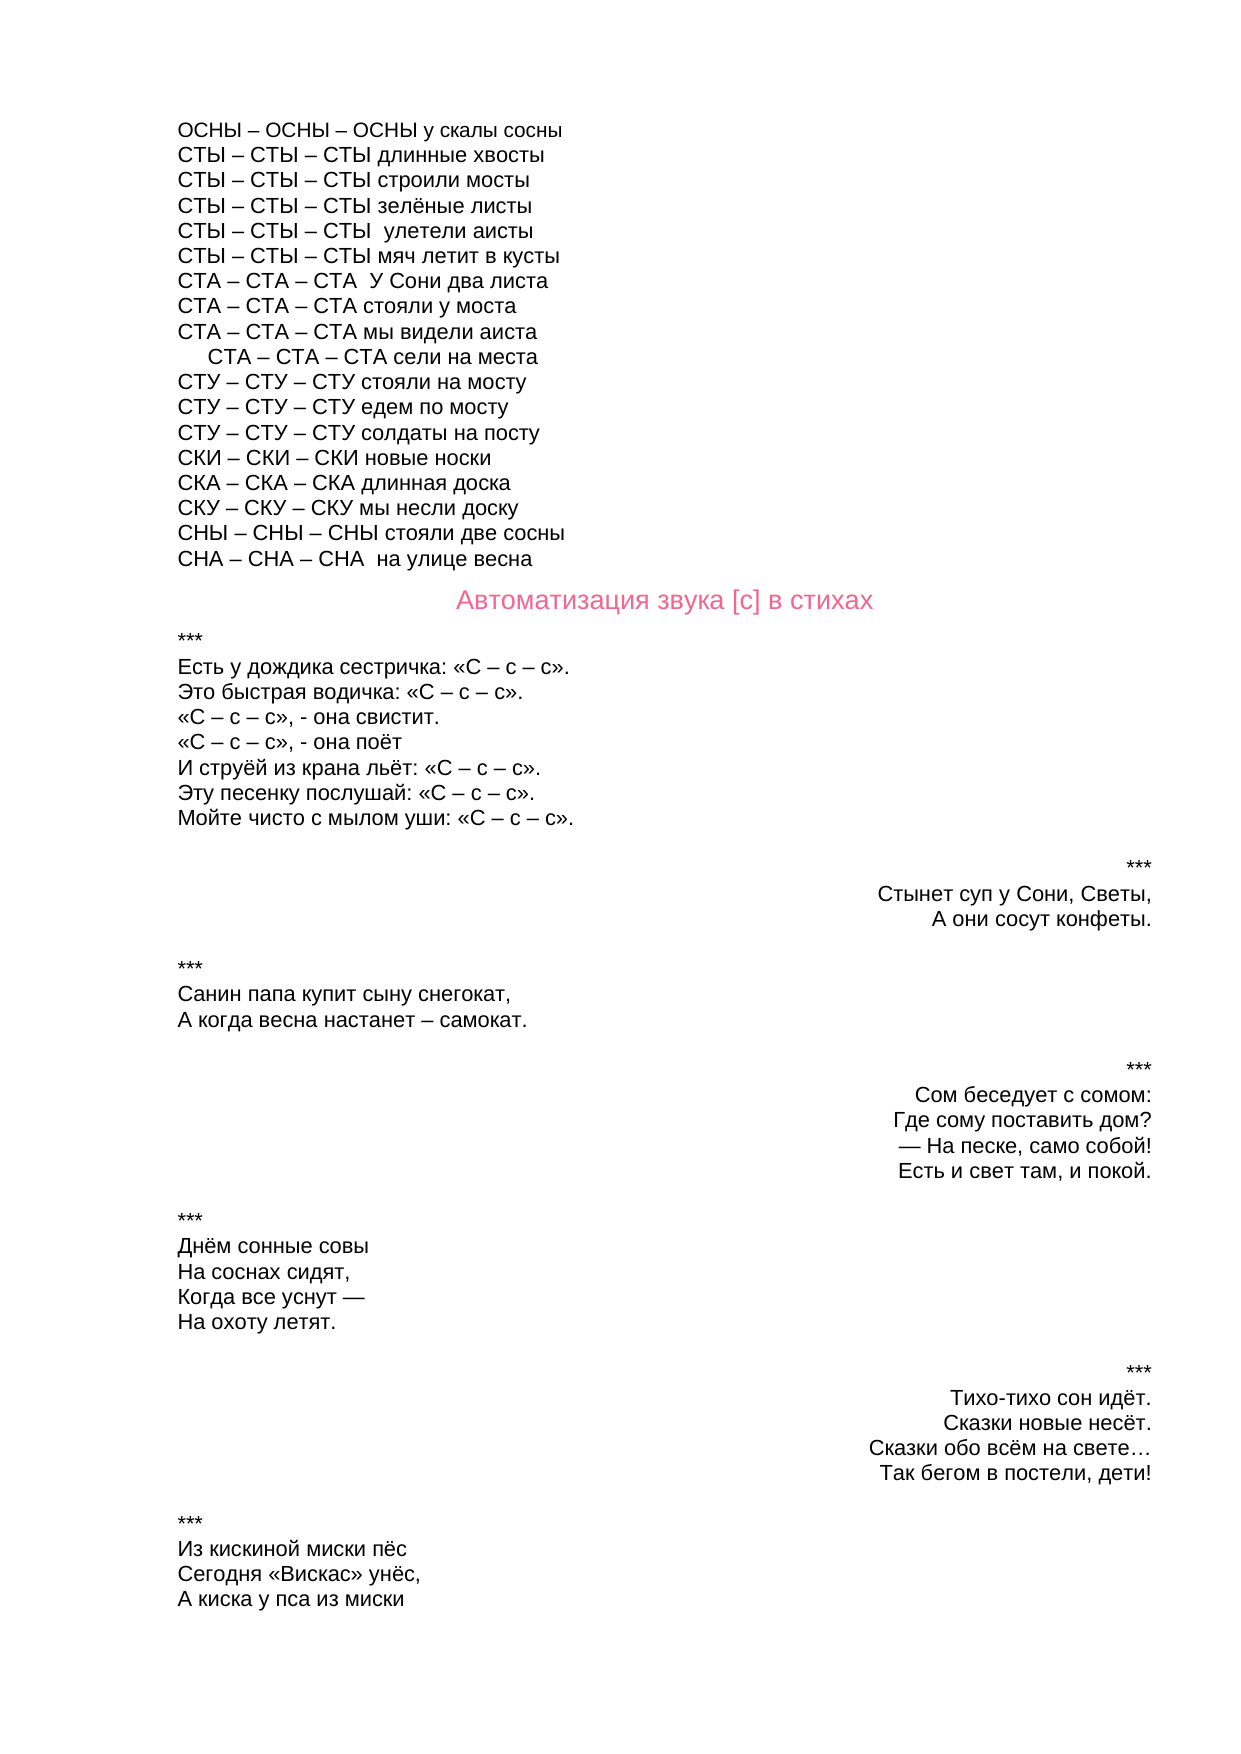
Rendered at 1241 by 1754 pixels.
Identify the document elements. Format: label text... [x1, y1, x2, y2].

text СТЫ – СТЫ – СТЫ строили мосты [177, 167, 1152, 192]
text СКИ – СКИ – СКИ новые носки [177, 444, 1152, 470]
text СТУ – СТУ – СТУ стояли на мосту [177, 369, 1152, 394]
text *** [177, 956, 1152, 981]
text ОСНЫ – ОСНЫ – ОСНЫ у скалы сосны [177, 118, 1152, 142]
text Так бегом в постели, дети! [177, 1460, 1152, 1485]
text Днём сонные совы [177, 1233, 1152, 1258]
text СКА – СКА – СКА длинная доска [177, 470, 1152, 495]
text СТЫ – СТЫ – СТЫ мяч летит в кусты [177, 243, 1152, 268]
text СТЫ – СТЫ – СТЫ зелёные листы [177, 192, 1152, 218]
text Сегодня «Вискас» унёс, [177, 1561, 1152, 1586]
text СНА – СНА – СНА на улице весна [177, 545, 1152, 571]
text Стынет суп у Сони, Светы, [177, 880, 1152, 906]
text СТЫ – СТЫ – СТЫ улетели аисты [177, 218, 1152, 243]
text Сом беседует с сомом: [177, 1082, 1152, 1107]
text СТА – СТА – СТА У Сони два листа [177, 268, 1152, 293]
text СТЫ – СТЫ – СТЫ длинные хвосты [177, 142, 1152, 167]
text А киска у пса из миски [177, 1586, 1152, 1611]
text — На песке, само собой! [177, 1132, 1152, 1158]
text Когда все уснут — [177, 1284, 1152, 1309]
text Сказки обо всём на свете… [177, 1435, 1152, 1460]
text «С – с – с», - она поёт [177, 729, 1152, 754]
text СТА – СТА – СТА стояли у моста [177, 293, 1152, 318]
text Санин папа купит сыну снегокат, [177, 981, 1152, 1006]
text Мойте чисто с мылом уши: «С – с – с». [177, 805, 1152, 830]
text *** [177, 855, 1152, 880]
text *** [177, 1057, 1152, 1082]
text «С – с – с», - она свистит. [177, 704, 1152, 729]
text СТУ – СТУ – СТУ солдаты на посту [177, 419, 1152, 444]
text А они сосут конфеты. [177, 906, 1152, 931]
text Есть и свет там, и покой. [177, 1158, 1152, 1183]
text А когда весна настанет – самокат. [177, 1006, 1152, 1032]
text Есть у дождика сестричка: «С – с – с». [177, 653, 1152, 679]
text СТА – СТА – СТА мы видели аиста [177, 318, 1152, 344]
text *** [177, 1208, 1152, 1233]
text СТУ – СТУ – СТУ едем по мосту [177, 394, 1152, 419]
text Сказки новые несёт. [177, 1410, 1152, 1435]
text На соснах сидят, [177, 1258, 1152, 1284]
text И струёй из крана льёт: «С – с – с». [177, 754, 1152, 779]
text СНЫ – СНЫ – СНЫ стояли две сосны [177, 520, 1152, 545]
text *** [177, 1359, 1152, 1384]
text СТА – СТА – СТА сели на места [177, 344, 1152, 369]
text Тихо-тихо сон идёт. [177, 1384, 1152, 1410]
text Где сому поставить дом? [177, 1107, 1152, 1132]
text Из кискиной миски пёс [177, 1536, 1152, 1561]
text СКУ – СКУ – СКУ мы несли доску [177, 495, 1152, 520]
text Эту песенку послушай: «С – с – с». [177, 779, 1152, 805]
text *** [177, 1511, 1152, 1536]
text На охоту летят. [177, 1309, 1152, 1334]
text Автоматизация звука [с] в стихах [177, 584, 1152, 615]
text *** [177, 628, 1152, 653]
text Это быстрая водичка: «С – с – с». [177, 679, 1152, 704]
